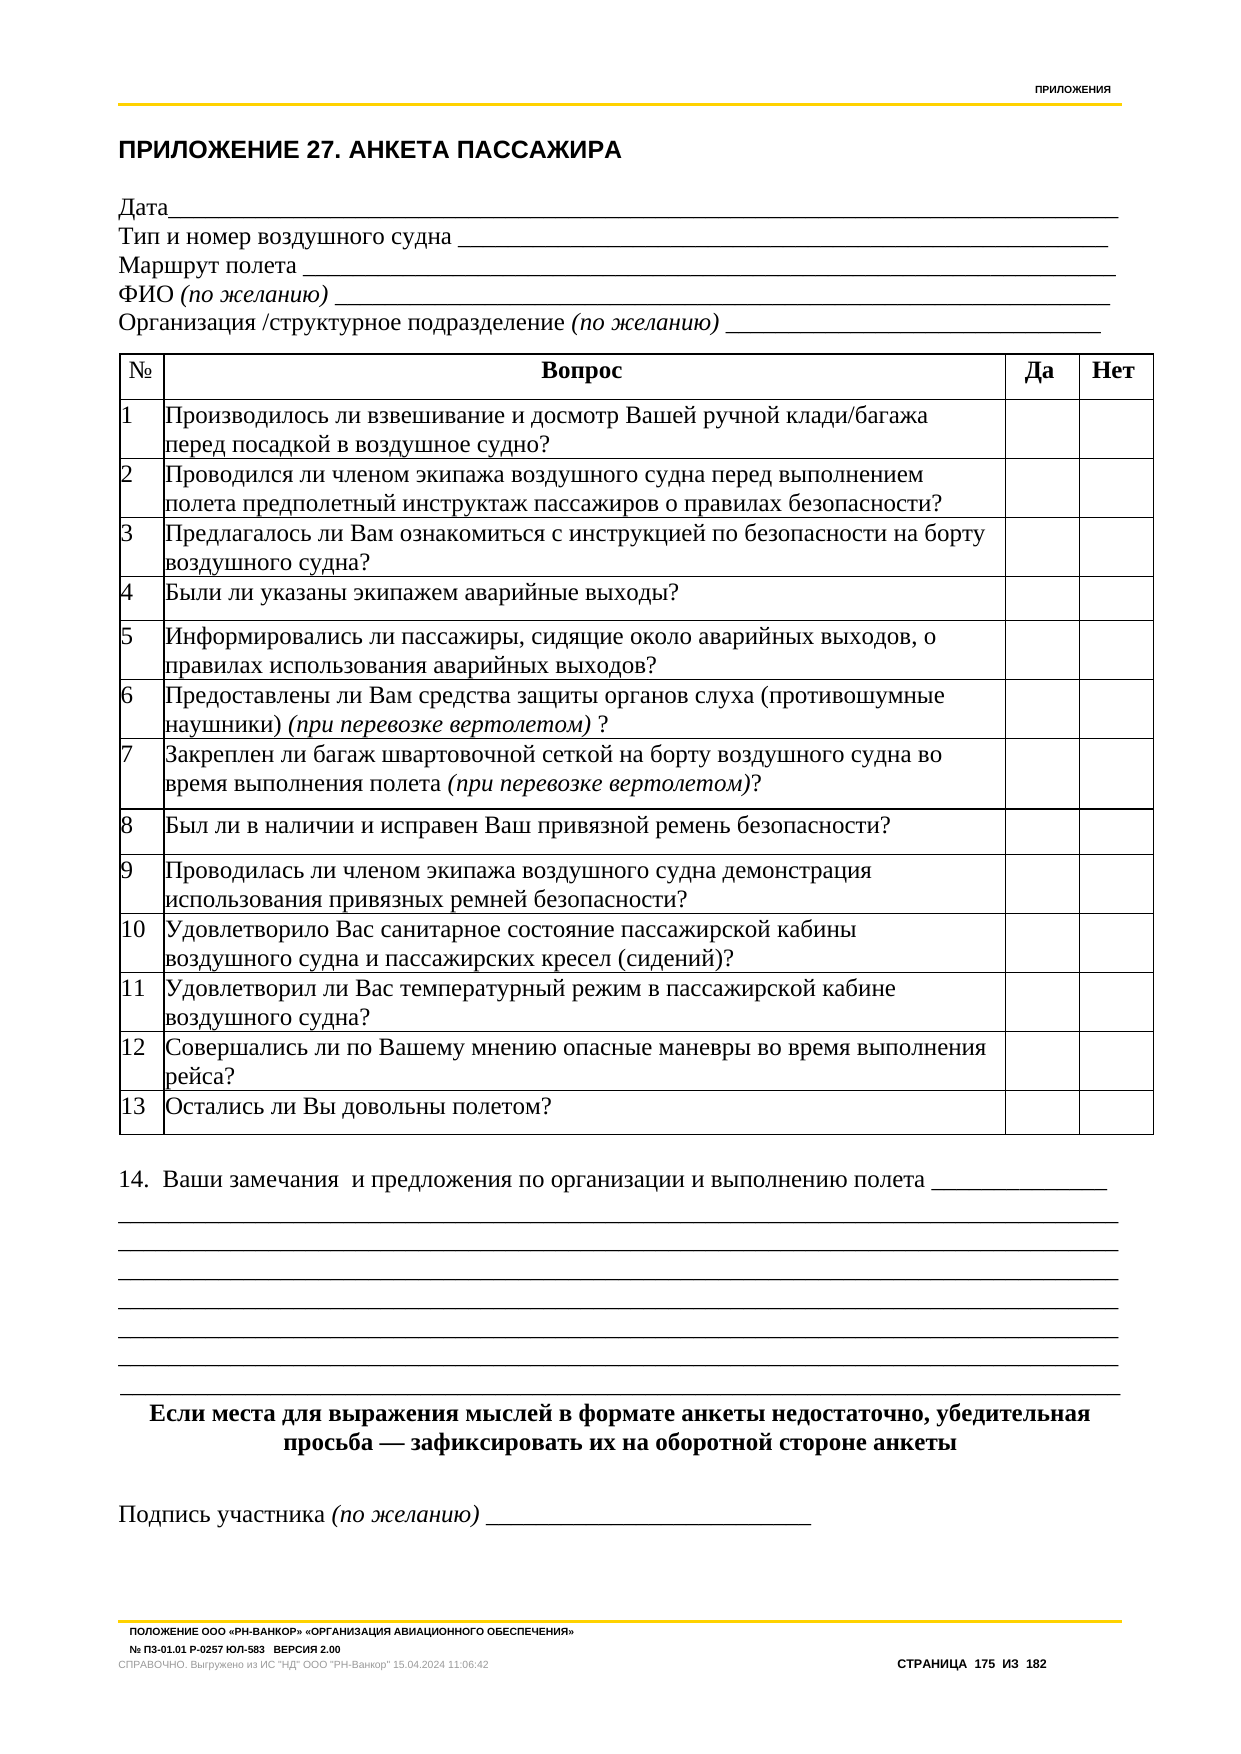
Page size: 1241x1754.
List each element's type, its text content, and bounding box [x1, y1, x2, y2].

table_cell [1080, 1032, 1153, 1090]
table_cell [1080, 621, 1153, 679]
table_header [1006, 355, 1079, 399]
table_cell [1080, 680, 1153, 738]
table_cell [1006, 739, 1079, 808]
text ФИО (по желанию) ______________________________________________________________ [118, 279, 1122, 307]
text Тип и номер воздушного судна ____________________________________________________ [118, 221, 1122, 250]
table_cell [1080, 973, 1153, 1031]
text Дата____________________________________________________________________________ [118, 192, 1122, 221]
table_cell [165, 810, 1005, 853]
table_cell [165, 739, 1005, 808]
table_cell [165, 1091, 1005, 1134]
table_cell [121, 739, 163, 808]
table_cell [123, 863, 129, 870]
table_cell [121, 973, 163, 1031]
text ________________________________________________________________________________ [118, 1341, 1122, 1369]
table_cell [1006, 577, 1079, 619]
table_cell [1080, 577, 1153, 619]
text ________________________________________________________________________________________________________________________________________________________________________________________________________________________________________________________________________________________________________________________________ [118, 1197, 1122, 1312]
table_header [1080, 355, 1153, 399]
list Ваши замечания и предложения по организации и выполнению полета ______________ [118, 1164, 1122, 1192]
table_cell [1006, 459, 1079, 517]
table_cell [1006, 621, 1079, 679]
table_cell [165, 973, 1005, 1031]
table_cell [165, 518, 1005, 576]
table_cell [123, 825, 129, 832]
subtitle ПРИЛОЖЕНИЕ 27. АНКЕТА ПАССАЖИРА [118, 135, 1122, 164]
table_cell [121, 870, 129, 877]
text Организация /структурное подразделение (по желанию) ______________________________ [118, 307, 1122, 336]
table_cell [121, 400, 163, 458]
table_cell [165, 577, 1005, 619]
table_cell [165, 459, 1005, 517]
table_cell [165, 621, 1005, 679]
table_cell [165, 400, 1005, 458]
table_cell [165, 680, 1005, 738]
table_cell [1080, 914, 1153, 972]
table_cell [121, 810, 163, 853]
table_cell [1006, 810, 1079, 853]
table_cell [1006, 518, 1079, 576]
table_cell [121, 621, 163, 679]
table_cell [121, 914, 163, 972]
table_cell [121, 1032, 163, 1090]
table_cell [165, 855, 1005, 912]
text ________________________________________________________________________________ [118, 1369, 1122, 1398]
text Если места для выражения мыслей в формате анкеты недостаточно, убедительная просьба — зафиксировать их на оборотной стороне анкеты [118, 1398, 1122, 1456]
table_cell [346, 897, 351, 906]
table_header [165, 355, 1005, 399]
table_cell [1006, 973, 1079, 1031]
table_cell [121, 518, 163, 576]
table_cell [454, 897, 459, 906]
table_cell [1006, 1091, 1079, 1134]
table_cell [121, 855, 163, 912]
text ________________________________________________________________________________ [118, 1312, 1122, 1341]
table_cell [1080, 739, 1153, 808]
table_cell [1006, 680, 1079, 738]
text Подпись участника (по желанию) __________________________ [118, 1499, 1122, 1527]
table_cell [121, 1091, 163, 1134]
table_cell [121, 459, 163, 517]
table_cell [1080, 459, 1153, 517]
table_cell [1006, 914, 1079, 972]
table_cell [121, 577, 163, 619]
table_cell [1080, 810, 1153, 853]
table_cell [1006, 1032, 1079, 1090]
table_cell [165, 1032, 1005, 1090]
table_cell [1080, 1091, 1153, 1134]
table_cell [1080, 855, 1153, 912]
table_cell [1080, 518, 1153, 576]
text Маршрут полета _________________________________________________________________ [118, 250, 1122, 279]
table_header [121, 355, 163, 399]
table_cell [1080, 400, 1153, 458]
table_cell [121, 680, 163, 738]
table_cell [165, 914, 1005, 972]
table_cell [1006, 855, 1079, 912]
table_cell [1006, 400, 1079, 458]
